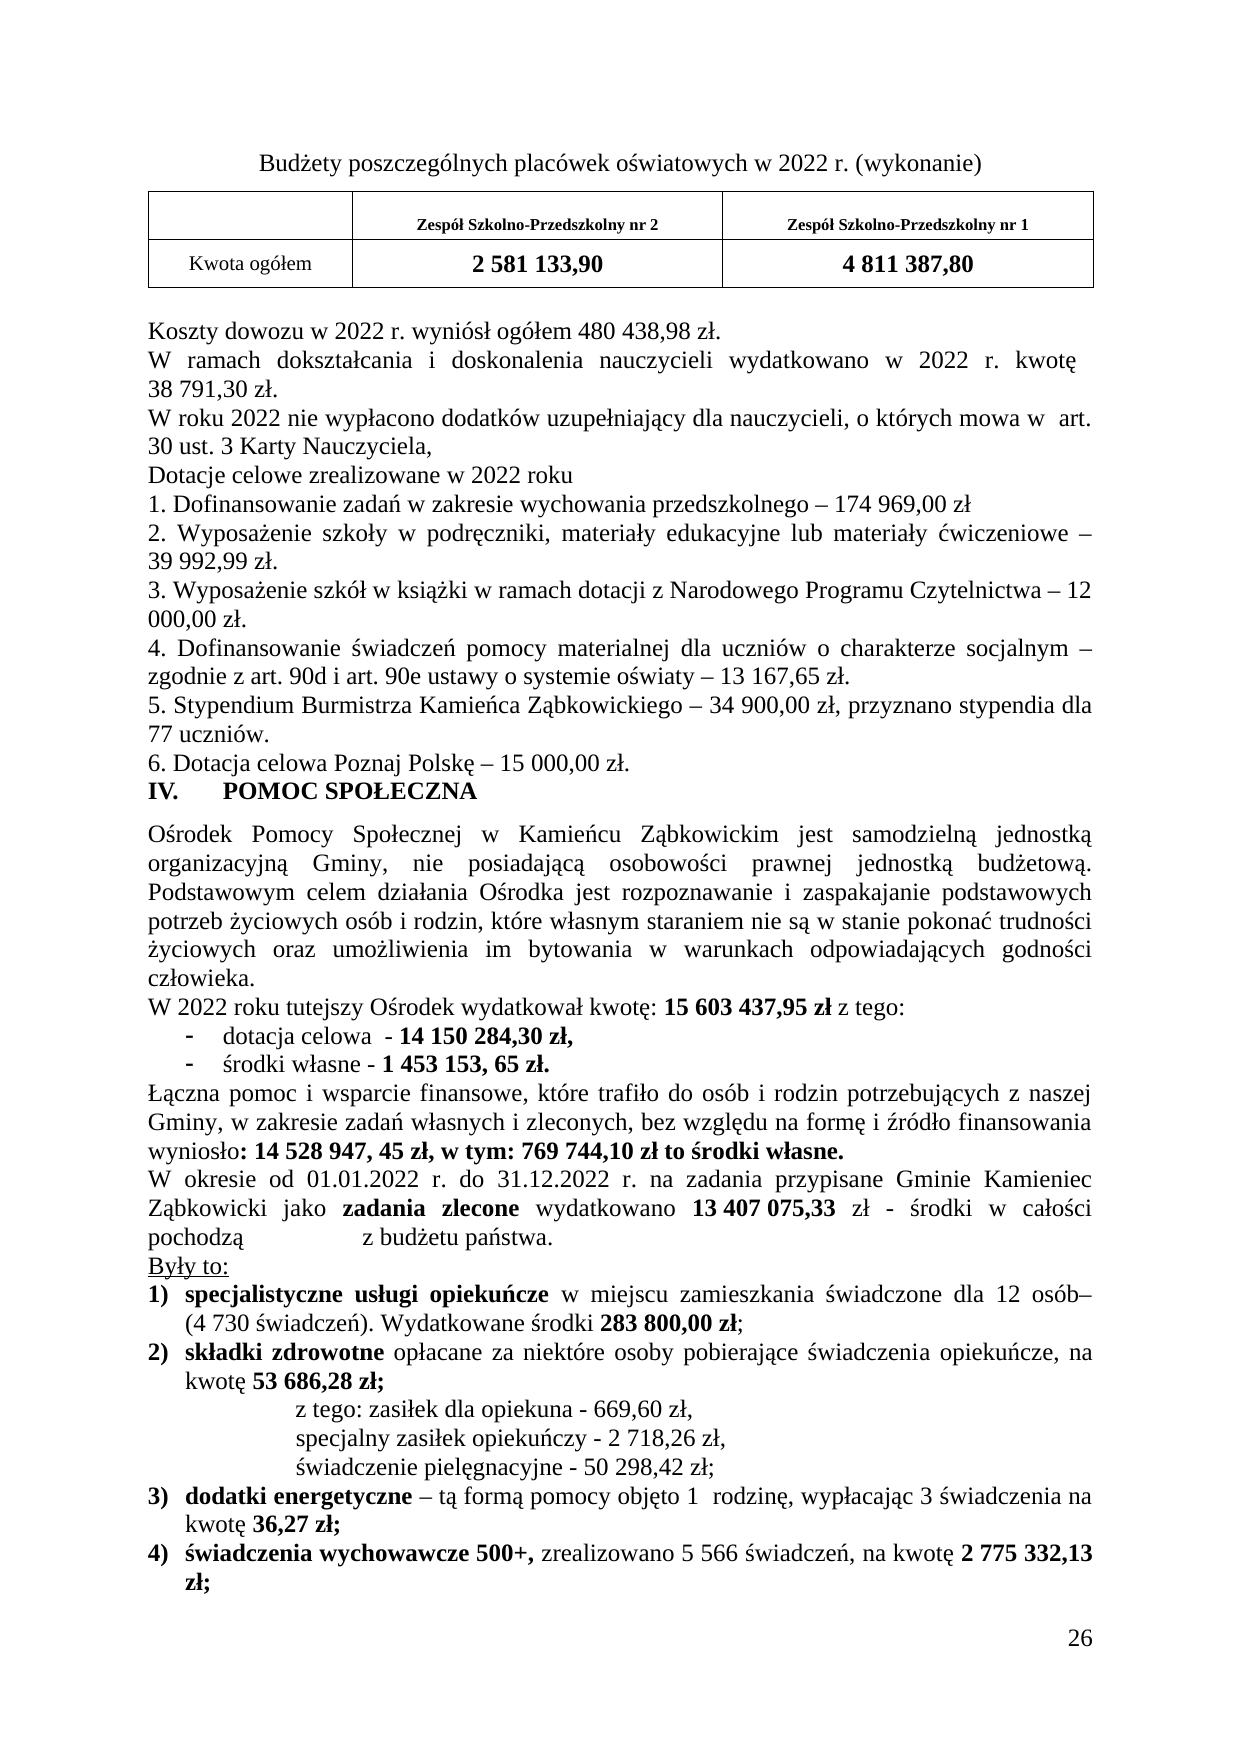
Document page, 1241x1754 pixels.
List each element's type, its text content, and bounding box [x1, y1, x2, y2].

list świadczenia wychowawcze 500+, zrealizowano 5 566 świadczeń, na kwotę 2 775 332,13 zł; [148, 1538, 1093, 1596]
list środki własne - 1 453 153, 65 zł. [185, 1049, 1093, 1078]
text W 2022 roku tutejszy Ośrodek wydatkował kwotę: 15 603 437,95 zł z tego: [148, 992, 1093, 1021]
text Dotacje celowe zrealizowane w 2022 roku [148, 460, 1093, 489]
text z tego: zasiłek dla opiekuna - 669,60 zł, [223, 1394, 1093, 1423]
table_header Zespół Szkolno-Przedszkolny nr 2 [353, 192, 722, 239]
list POMOC SPOŁECZNA [148, 776, 1093, 805]
text W okresie od 01.01.2022 r. do 31.12.2022 r. na zadania przypisane Gminie Kamieniec Ząbkowicki jako zadania zlecone wydatkowano 13 407 075,33 zł - środki w całości pochodzą z budżetu państwa. [148, 1164, 1093, 1251]
table_header [149, 192, 352, 239]
text Budżety poszczególnych placówek oświatowych w 2022 r. (wykonanie) [148, 148, 1093, 176]
text W roku 2022 nie wypłacono dodatków uzupełniający dla nauczycieli, o których mowa w art. 30 ust. 3 Karty Nauczyciela, [148, 403, 1093, 460]
list składki zdrowotne opłacane za niektóre osoby pobierające świadczenia opiekuńcze, na kwotę 53 686,28 zł; [148, 1337, 1093, 1394]
list specjalistyczne usługi opiekuńcze w miejscu zamieszkania świadczone dla 12 osób– (4 730 świadczeń). Wydatkowane środki 283 800,00 zł; [148, 1279, 1093, 1337]
text 1. Dofinansowanie zadań w zakresie wychowania przedszkolnego – 174 969,00 zł [148, 489, 1093, 518]
text 3. Wyposażenie szkół w książki w ramach dotacji z Narodowego Programu Czytelnictwa – 12 000,00 zł. [148, 575, 1093, 633]
text Ośrodek Pomocy Społecznej w Kamieńcu Ząbkowickim jest samodzielną jednostką organizacyjną Gminy, nie posiadającą osobowości prawnej jednostką budżetową. Podstawowym celem działania Ośrodka jest rozpoznawanie i zaspakajanie podstawowych potrzeb życiowych osób i rodzin, które własnym staraniem nie są w stanie pokonać trudności życiowych oraz umożliwienia im bytowania w warunkach odpowiadających godności człowieka. [148, 819, 1093, 992]
text 2. Wyposażenie szkoły w podręczniki, materiały edukacyjne lub materiały ćwiczeniowe – 39 992,99 zł. [148, 518, 1093, 575]
text świadczenie pielęgnacyjne - 50 298,42 zł; [223, 1452, 1093, 1481]
list dotacja celowa - 14 150 284,30 zł, [185, 1021, 1093, 1049]
text 5. Stypendium Burmistrza Kamieńca Ząbkowickiego – 34 900,00 zł, przyznano stypendia dla 77 uczniów. [148, 690, 1093, 748]
text W ramach dokształcania i doskonalenia nauczycieli wydatkowano w 2022 r. kwotę 38 791,30 zł. [148, 345, 1093, 403]
text Koszty dowozu w 2022 r. wyniósł ogółem 480 438,98 zł. [148, 316, 1093, 345]
table_header Zespół Szkolno-Przedszkolny nr 1 [723, 192, 1093, 239]
table_cell 4 811 387,80 [723, 240, 1093, 287]
table_cell 2 581 133,90 [353, 240, 722, 287]
text Były to: [148, 1251, 1093, 1279]
text specjalny zasiłek opiekuńczy - 2 718,26 zł, [223, 1423, 1093, 1452]
text 4. Dofinansowanie świadczeń pomocy materialnej dla uczniów o charakterze socjalnym – zgodnie z art. 90d i art. 90e ustawy o systemie oświaty – 13 167,65 zł. [148, 633, 1093, 690]
text 6. Dotacja celowa Poznaj Polskę – 15 000,00 zł. [148, 748, 1093, 776]
text Łączna pomoc i wsparcie finansowe, które trafiło do osób i rodzin potrzebujących z naszej Gminy, w zakresie zadań własnych i zleconych, bez względu na formę i źródło finansowania wyniosło: 14 528 947, 45 zł, w tym: 769 744,10 zł to środki własne. [148, 1078, 1093, 1164]
table_cell Kwota ogółem [149, 240, 352, 287]
list dodatki energetyczne – tą formą pomocy objęto 1 rodzinę, wypłacając 3 świadczenia na kwotę 36,27 zł; [148, 1481, 1093, 1538]
